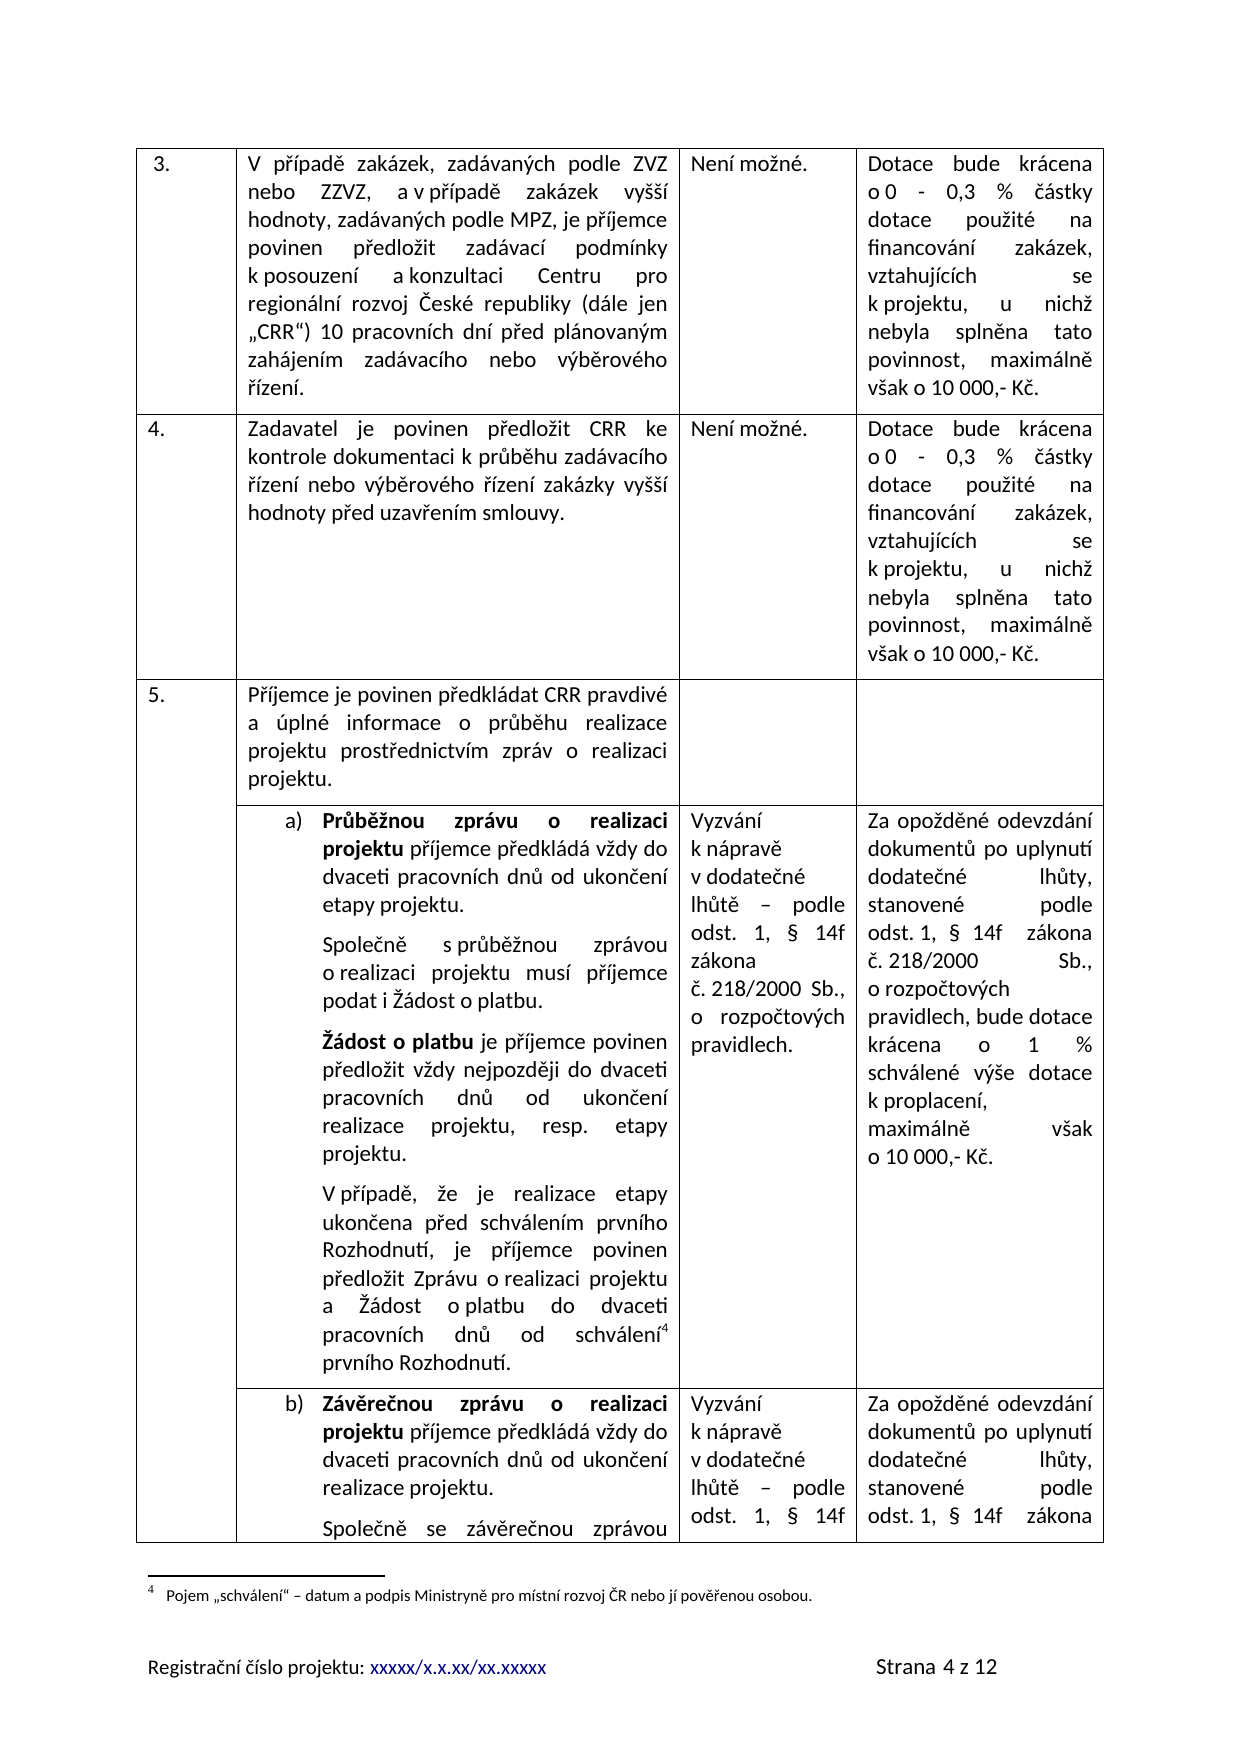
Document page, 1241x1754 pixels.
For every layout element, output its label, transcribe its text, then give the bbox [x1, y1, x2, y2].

table_cell Není možné. [680, 415, 856, 679]
table_cell V případě zakázek, zadávaných podle ZVZ nebo ZZVZ, a v případě zakázek vyšší hodnoty, zadávaných podle MPZ, je příjemce povinen předložit zadávací podmínky k posouzení a konzultaci Centru pro regionální rozvoj České republiky (dále jen „CRR“) 10 pracovních dní před plánovaným zahájením zadávacího nebo výběrového řízení. [237, 149, 679, 413]
table_cell Průběžnou zprávu o realizaci projektu příjemce předkládá vždy do dvaceti pracovních dnů od ukončení etapy projektu. Společně s průběžnou zprávou o realizaci projektu musí příjemce podat i Žádost o platbu. Žádost o platbu je příjemce povinen předložit vždy nejpozději do dvaceti pracovních dnů od ukončení realizace projektu, resp. etapy projektu. V případě, že je realizace etapy ukončena před schválením prvního Rozhodnutí, je příjemce povinen předložit Zprávu o realizaci projektu a Žádost o platbu do dvaceti pracovních dnů od schválení prvního Rozhodnutí. [237, 806, 679, 1388]
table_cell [680, 1389, 856, 1542]
table_cell Není možné. [680, 149, 856, 413]
table_cell Dotace bude krácena o 0 - 0,3 % částky dotace použité na financování zakázek, vztahujících se k projektu, u nichž nebyla splněna tato povinnost, maximálně však o 10 000,- Kč. [857, 415, 1103, 679]
table_cell 4. [137, 415, 236, 679]
table_cell Dotace bude krácena o 0 - 0,3 % částky dotace použité na financování zakázek, vztahujících se k projektu, u nichž nebyla splněna tato povinnost, maximálně však o 10 000,- Kč. [857, 149, 1103, 413]
table_cell 3. [137, 149, 236, 413]
table_cell [680, 680, 856, 805]
table_cell 5. [137, 680, 236, 1542]
table_cell Vyzvání k nápravě v dodatečné lhůtě – podle odst. 1, § 14f zákona č. 218/2000 Sb., o rozpočtových pravidlech. [680, 806, 856, 1388]
table_cell Zadavatel je povinen předložit CRR ke kontrole dokumentaci k průběhu zadávacího řízení nebo výběrového řízení zakázky vyšší hodnoty před uzavřením smlouvy. [237, 415, 679, 679]
table_cell [857, 680, 1103, 805]
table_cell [857, 1389, 1103, 1542]
table_cell Příjemce je povinen předkládat CRR pravdivé a úplné informace o průběhu realizace projektu prostřednictvím zpráv o realizaci projektu. [237, 680, 679, 805]
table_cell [237, 1389, 679, 1542]
